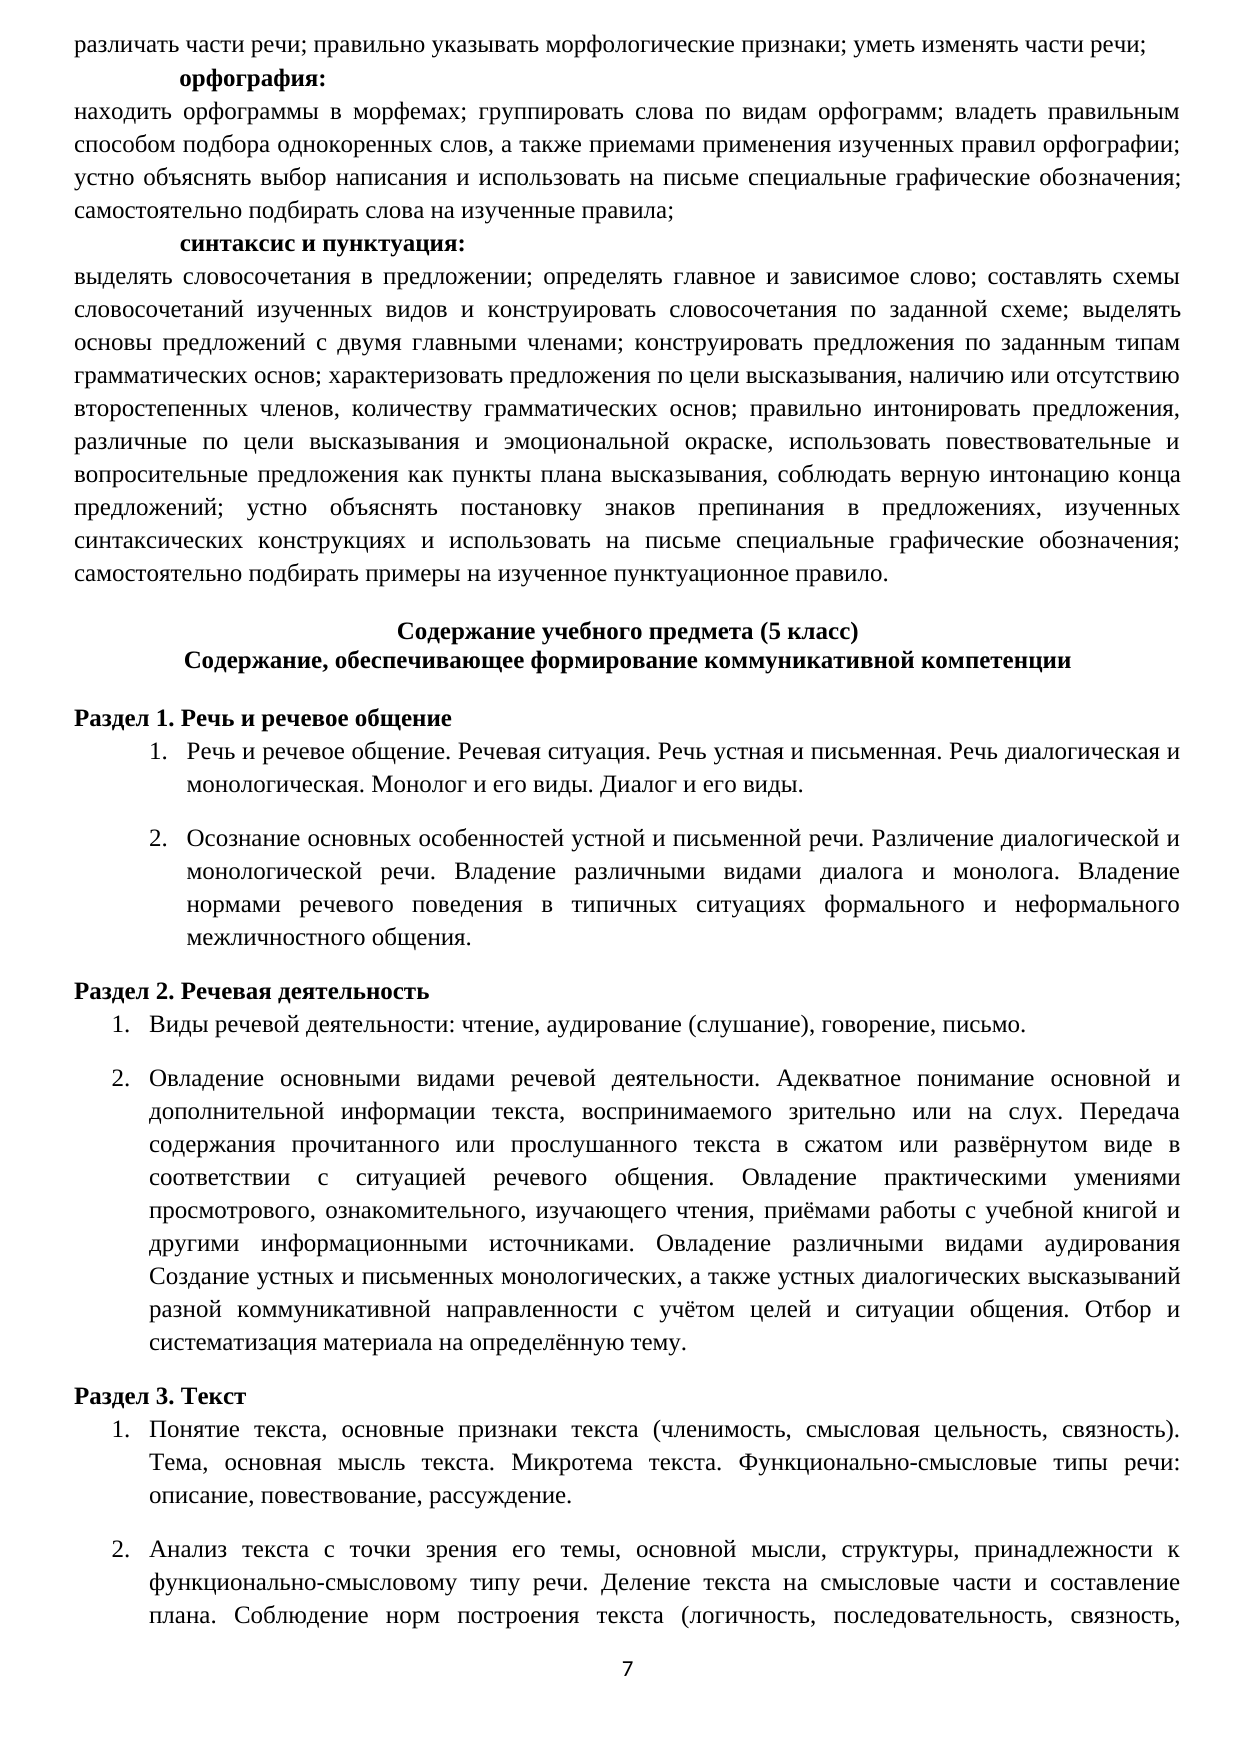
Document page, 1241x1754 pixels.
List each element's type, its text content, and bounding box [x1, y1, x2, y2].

text синтаксис и пунктуация: [179, 228, 1181, 257]
text Содержание учебного предмета (5 класс) [74, 616, 1181, 645]
list Речь и речевое общение. Речевая ситуация. Речь устная и письменная. Речь диалогическая и монологическая. Монолог и его виды. Диалог и его виды. [149, 736, 1181, 798]
text различать части речи; правильно указывать морфологические признаки; уметь изменять части речи; [74, 29, 1181, 58]
list Понятие текста, основные признаки текста (членимость, смысловая цельность, связность). Тема, основная мысль текста. Микротема текста. Функционально-смысловые типы речи: описание, повествование, рассуждение. [111, 1414, 1181, 1509]
text Раздел 1. Речь и речевое общение [74, 703, 1181, 732]
text Содержание, обеспечивающее формирование коммуникативной компетенции [74, 645, 1181, 674]
text Раздел 2. Речевая деятельность [74, 976, 1181, 1005]
text орфография: [179, 63, 1181, 91]
list Виды речевой деятельности: чтение, аудирование (слушание), говорение, письмо. [111, 1009, 1181, 1038]
text находить орфограммы в морфемах; группировать слова по видам орфограмм; владеть правильным способом подбора однокоренных слов, а также приемами применения изученных правил орфографии; устно объяснять выбор написания и использовать на письме специальные графические обозначения; самостоятельно подбирать слова на изученные правила; [74, 96, 1181, 224]
text выделять словосочетания в предложении; определять главное и зависимое слово; составлять схемы словосочетаний изученных видов и конструировать словосочетания по заданной схеме; выделять основы предложений с двумя главными членами; конструировать предложения по заданным типам грамматических основ; характеризовать предложения по цели высказывания, наличию или отсутствию второстепенных членов, количеству грамматических основ; правильно интонировать предложения, различные по цели высказывания и эмоциональной окраске, использовать повествовательные и вопросительные предложения как пункты плана высказывания, соблюдать верную интонацию конца предложений; устно объяснять постановку знаков препинания в предложениях, изученных синтаксических конструкциях и использовать на письме специальные графические обозначения; самостоятельно подбирать примеры на изученное пунктуационное правило. [74, 261, 1181, 587]
list Осознание основных особенностей устной и письменной речи. Различение диалогической и монологической речи. Владение различными видами диалога и монолога. Владение нормами речевого поведения в типичных ситуациях формального и неформального межличностного общения. [149, 823, 1181, 951]
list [111, 1534, 1181, 1628]
list Овладение основными видами речевой деятельности. Адекватное понимание основной и дополнительной информации текста, воспринимаемого зрительно или на слух. Передача содержания прочитанного или прослушанного текста в сжатом или развёрнутом виде в соответствии с ситуацией речевого общения. Овладение практическими умениями просмотрового, ознакомительного, изучающего чтения, приёмами работы с учебной книгой и другими информационными источниками. Овладение различными видами аудирования Создание устных и письменных монологических, а также устных диалогических высказываний разной коммуникативной направленности с учётом целей и ситуации общения. Отбор и систематизация материала на определённую тему. [111, 1063, 1181, 1356]
text Раздел 3. Текст [74, 1381, 1181, 1409]
